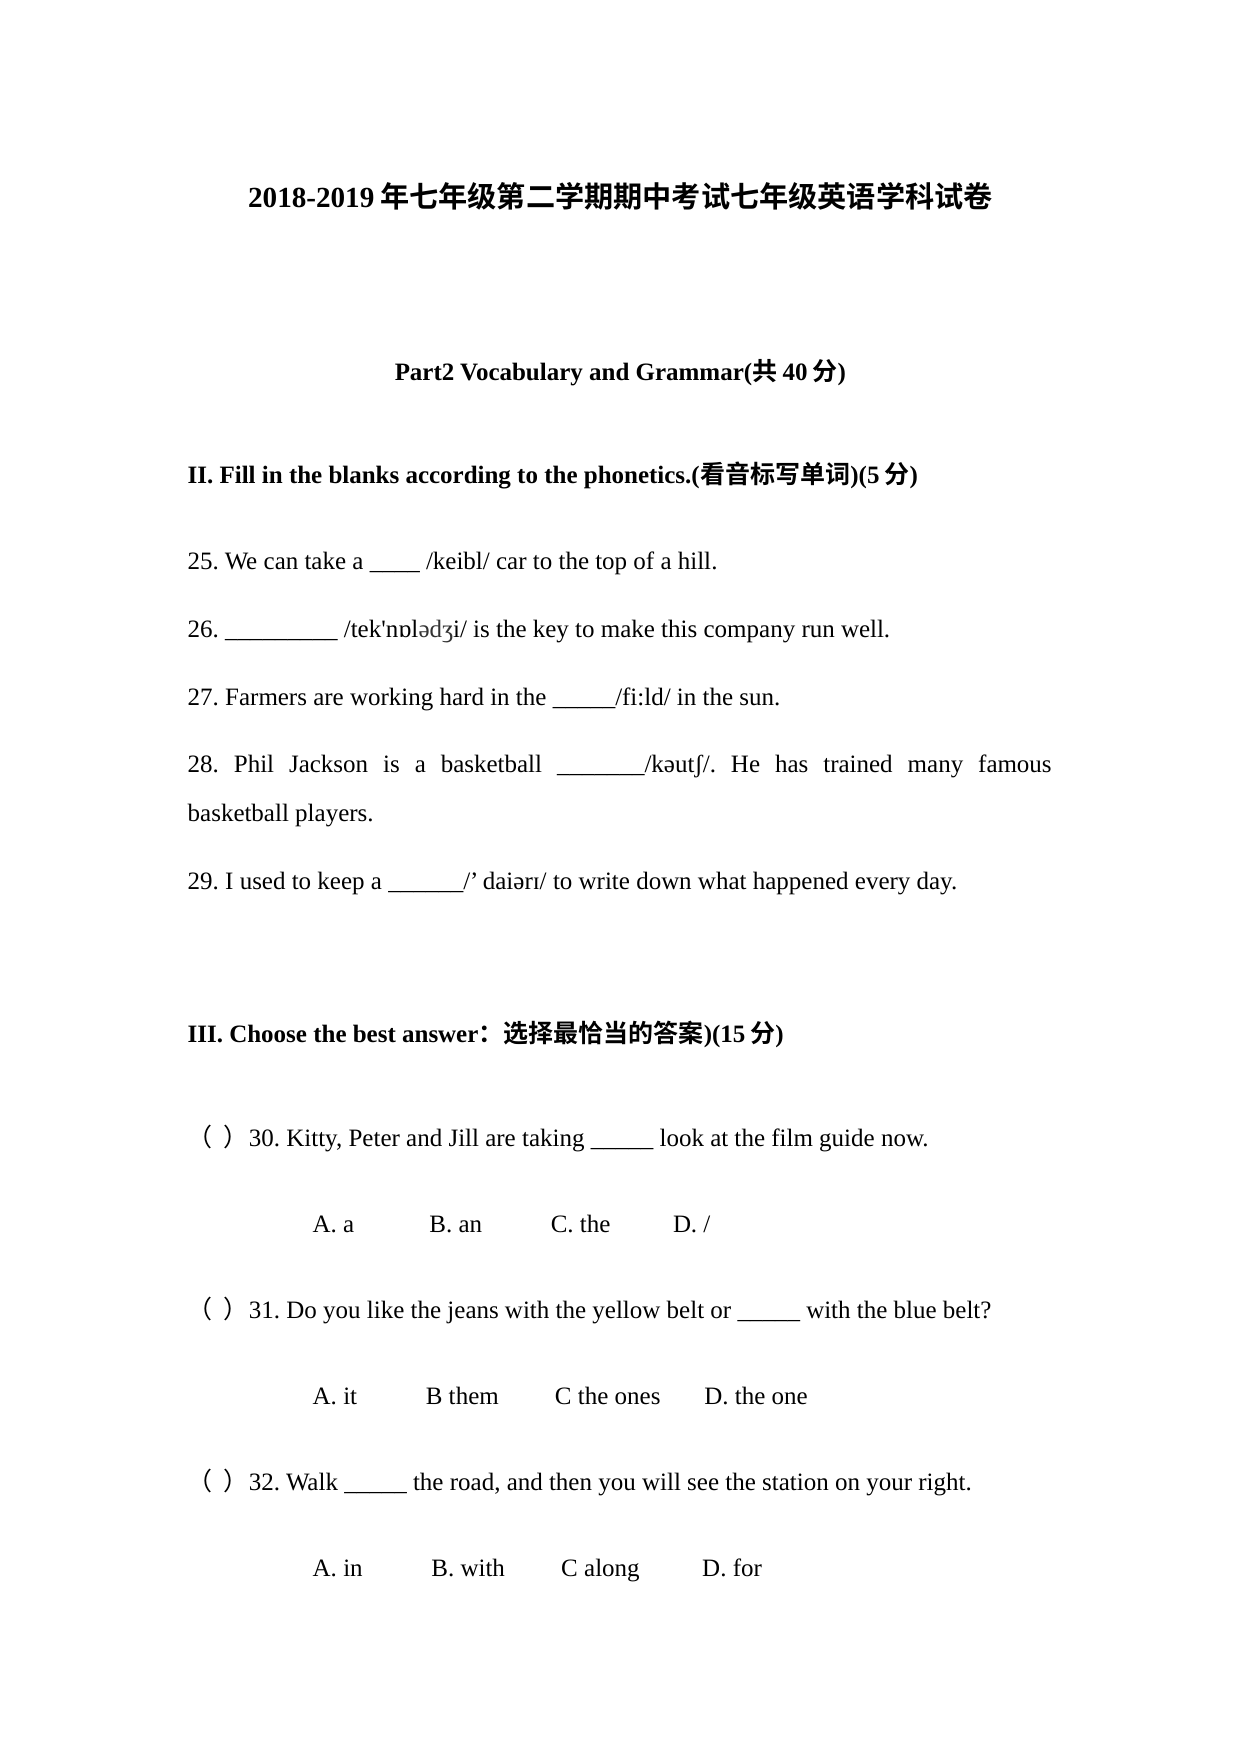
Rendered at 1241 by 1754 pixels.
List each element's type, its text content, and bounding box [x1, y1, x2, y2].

text 27. Farmers are working hard in the _____/fi:ld/ in the sun. [187, 680, 1053, 712]
text 29. I used to keep a ______/’ daiərɪ/ to write down what happened every day. [187, 864, 1053, 897]
text 2018-2019年七年级第二学期期中考试七年级英语学科试卷 [187, 162, 1053, 227]
list （ ）32. Walk _____ the road, and then you will see the station on your right. [187, 1447, 1053, 1512]
text II. Fill in the blanks according to the phonetics.(看音标写单词)(5分) [187, 441, 1053, 506]
text （ ）30. Kitty, Peter and Jill are taking _____ look at the film guide now. [187, 1103, 1053, 1168]
text 26. _________ /tek'nɒlədʒi/ is the key to make this company run well. [187, 612, 1053, 645]
text 25. We can take a ____ /keibl/ car to the top of a hill. [187, 544, 1053, 577]
list in B. with C along D. for [187, 1551, 1053, 1583]
text （ ）31. Do you like the jeans with the yellow belt or _____ with the blue belt? [187, 1275, 1053, 1340]
text 28. Phil Jackson is a basketball _______/kəutʃ/. He has trained many famous basketball players. [187, 748, 1053, 829]
text III. Choose the best answer：选择最恰当的答案)(15分) [187, 999, 1053, 1064]
list it B them C the ones D. the one [187, 1379, 1053, 1412]
text A. a B. an C. the D. / [187, 1207, 1053, 1240]
text Part2 Vocabulary and Grammar(共40分) [187, 337, 1053, 402]
